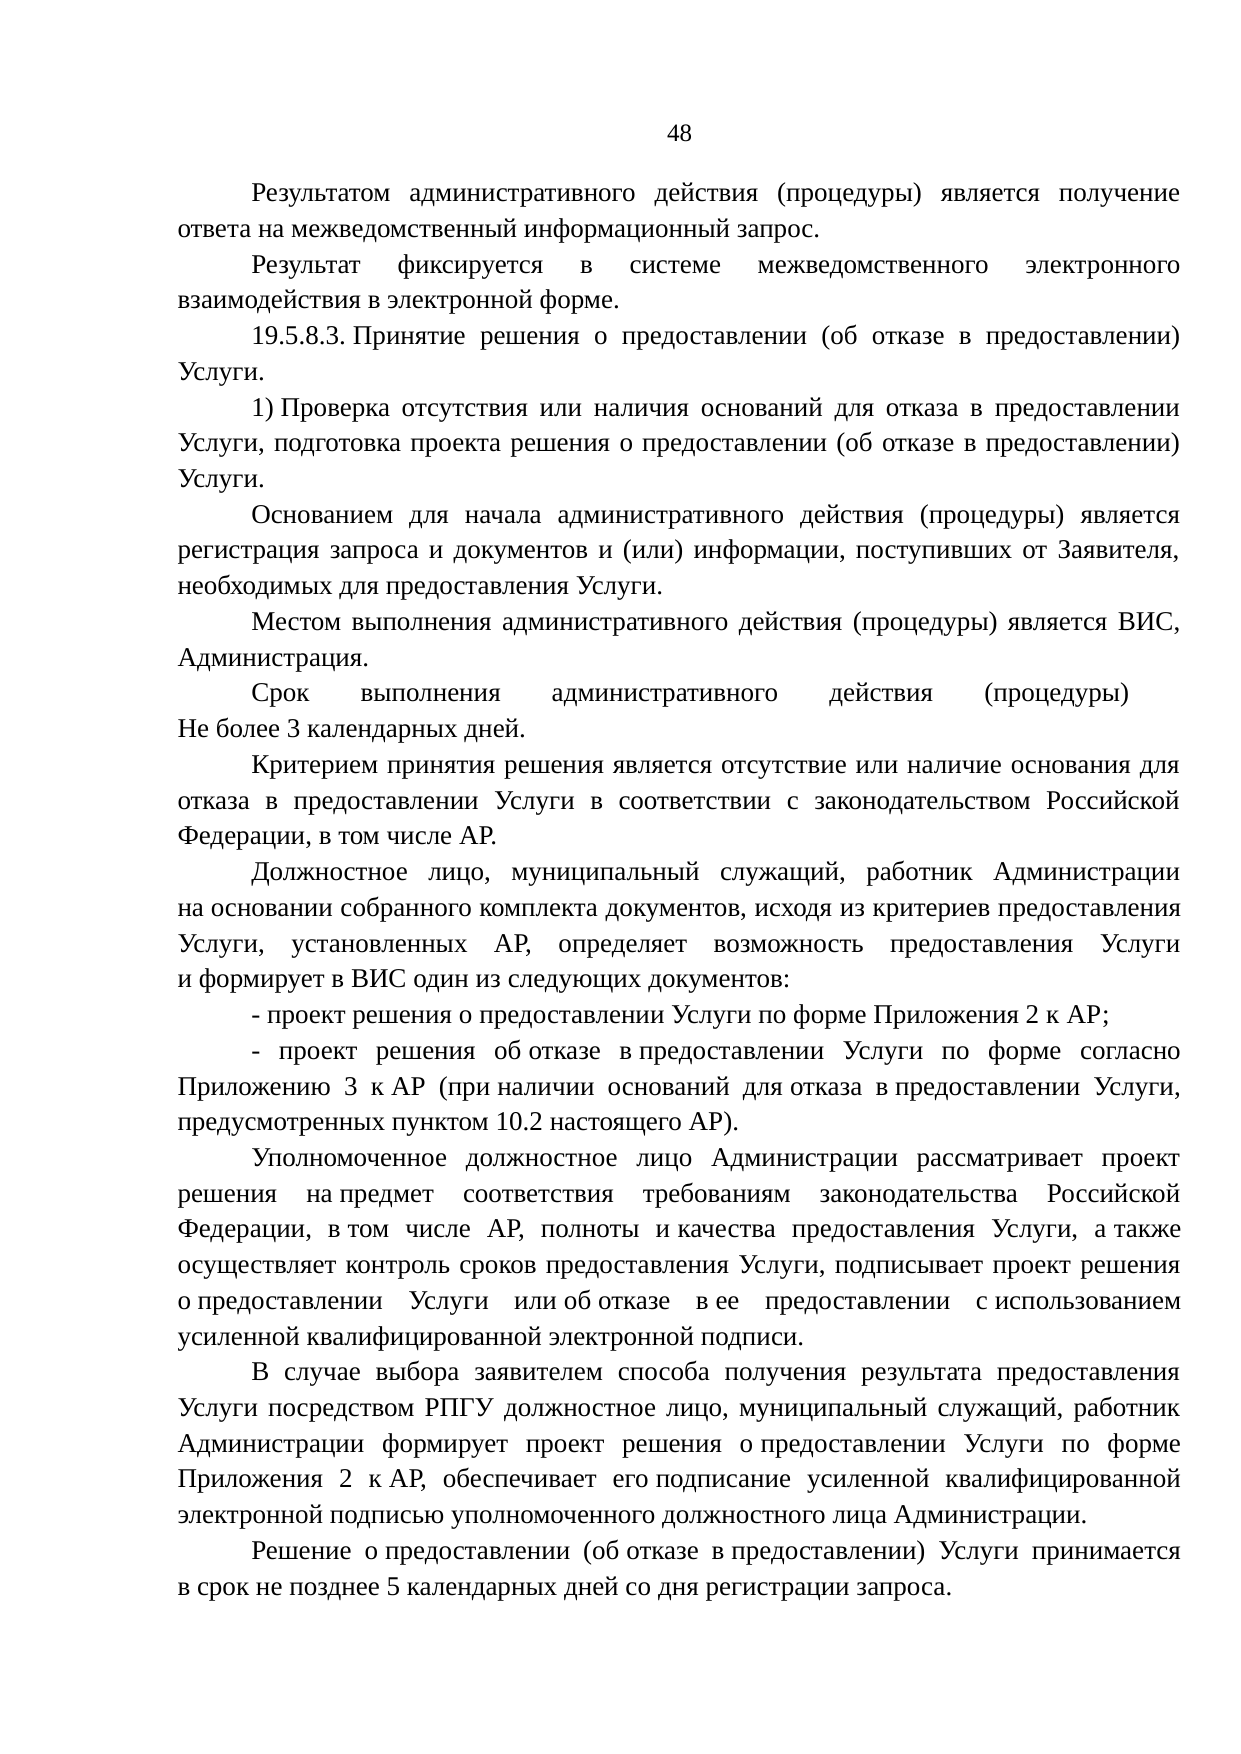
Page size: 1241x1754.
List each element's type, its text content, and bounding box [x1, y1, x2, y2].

text 19.5.8.3. Принятие решения о предоставлении (об отказе в предоставлении) Услуги. [177, 319, 1181, 386]
text Местом выполнения административного действия (процедуры) является ВИС, Администрация. [177, 605, 1181, 672]
text Результат фиксируется в системе межведомственного электронного взаимодействия в электронной форме. [177, 248, 1181, 315]
text Срок выполнения административного действия (процедуры) Не более 3 календарных дней. [177, 677, 1181, 743]
text 1) Проверка отсутствия или наличия оснований для отказа в предоставлении Услуги, подготовка проекта решения о предоставлении (об отказе в предоставлении) Услуги. [177, 391, 1181, 493]
text Должностное лицо, муниципальный служащий, работник Администрации на основании собранного комплекта документов, исходя из критериев предоставления Услуги, установленных АР, определяет возможность предоставления Услуги и формирует в ВИС один из следующих документов: [177, 855, 1181, 993]
text Уполномоченное должностное лицо Администрации рассматривает проект решения на предмет соответствия требованиям законодательства Российской Федерации, в том числе АР, полноты и качества предоставления Услуги, а также осуществляет контроль сроков предоставления Услуги, подписывает проект решения о предоставлении Услуги или об отказе в ее предоставлении с использованием усиленной квалифицированной электронной подписи. [177, 1141, 1181, 1351]
text Решение о предоставлении (об отказе в предоставлении) Услуги принимается в срок не позднее 5 календарных дней со дня регистрации запроса. [177, 1534, 1181, 1601]
text Критерием принятия решения является отсутствие или наличие основания для отказа в предоставлении Услуги в соответствии с законодательством Российской Федерации, в том числе АР. [177, 748, 1181, 851]
text ⁠-⁠ проект решения о предоставлении Услуги по форме Приложения 2 к АР; [177, 998, 1181, 1029]
text В случае выбора заявителем способа получения результата предоставления Услуги посредством РПГУ должностное лицо, муниципальный служащий, работник Администрации формирует проект решения о предоставлении Услуги по форме Приложения 2 к АР, обеспечивает его подписание усиленной квалифицированной электронной подписью уполномоченного должностного лица Администрации. [177, 1355, 1181, 1529]
text Основанием для начала административного действия (процедуры) является регистрация запроса и документов и (или) информации, поступивших от Заявителя, необходимых для предоставления Услуги. [177, 498, 1181, 601]
text Результатом административного действия (процедуры) является получение ответа на межведомственный информационный запрос. [177, 176, 1181, 243]
text ⁠-⁠ проект решения об отказе в предоставлении Услуги по форме согласно Приложению 3 к АР (при наличии оснований для отказа в предоставлении Услуги, предусмотренных пунктом 10.2 настоящего АР). [177, 1034, 1181, 1136]
